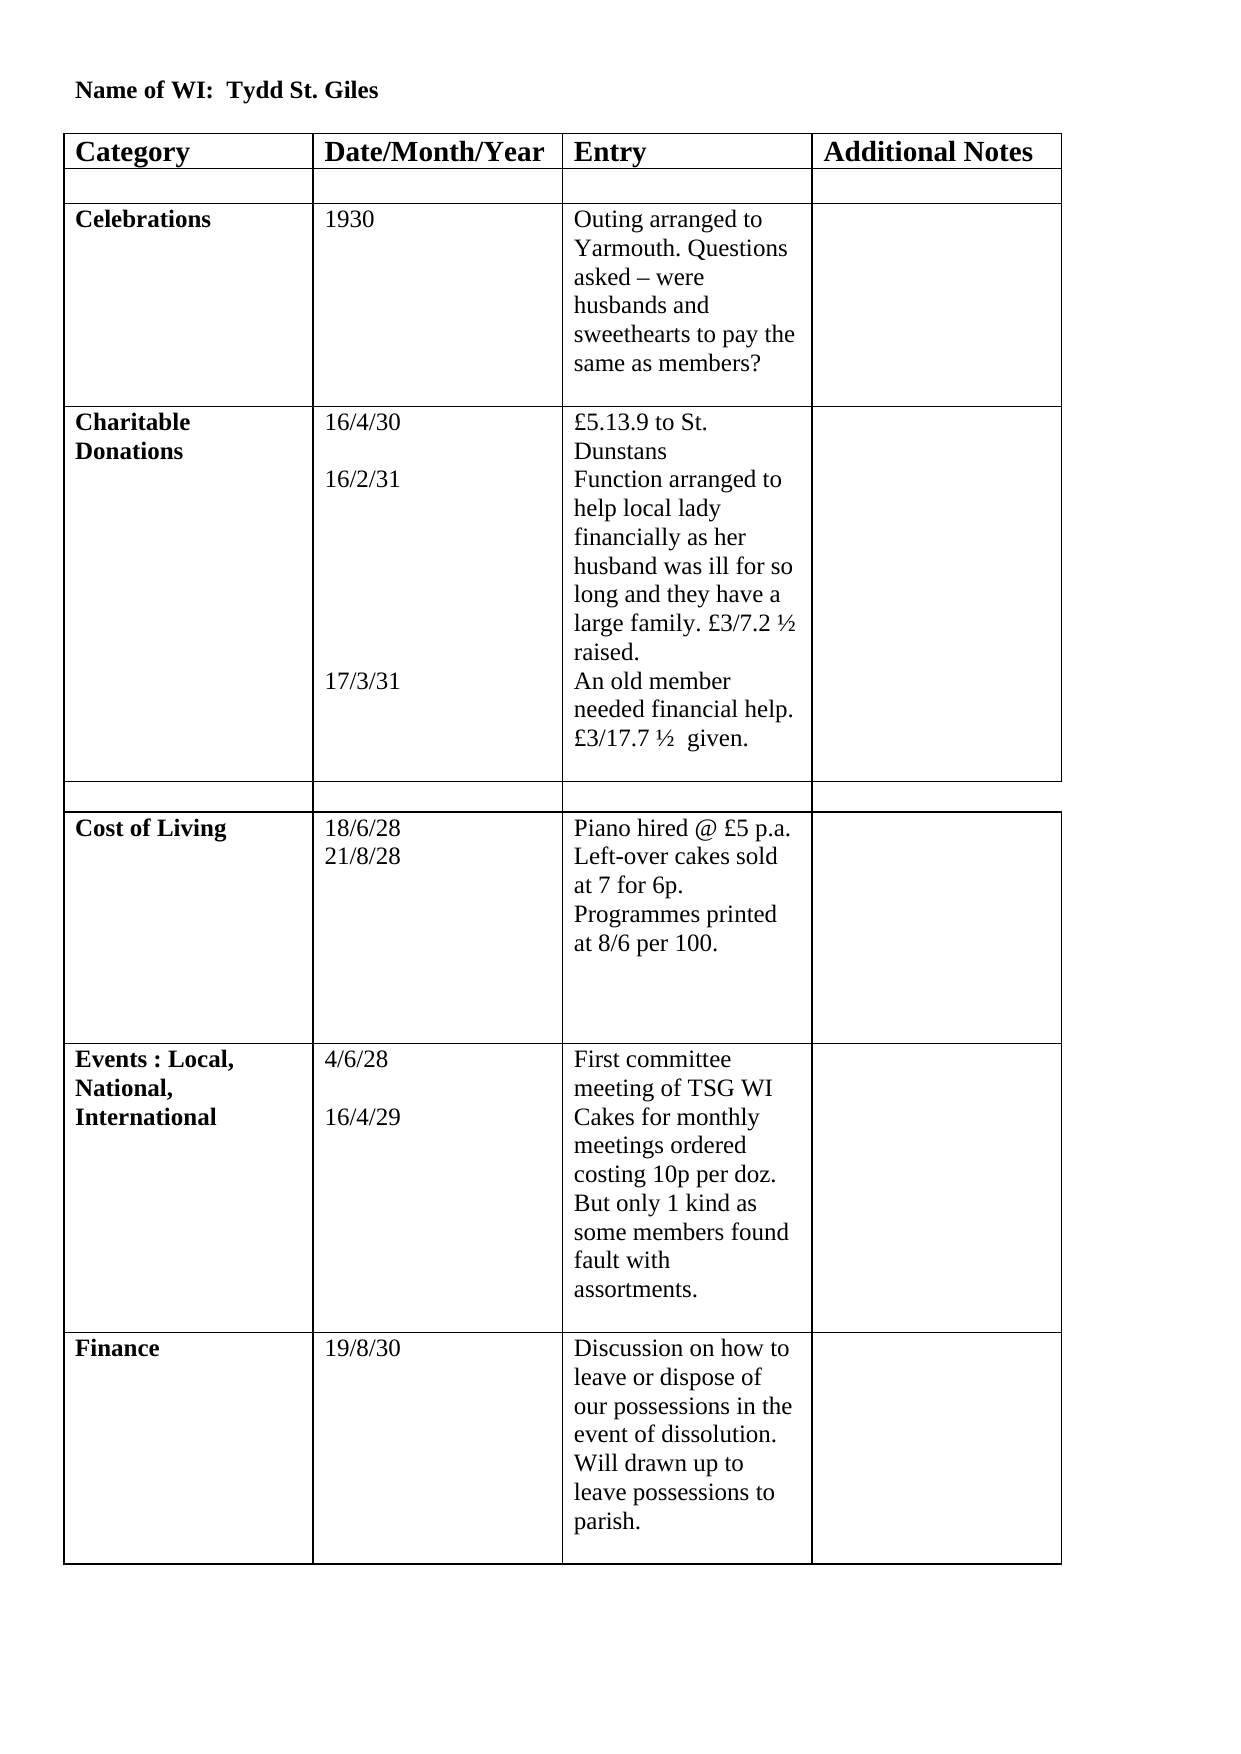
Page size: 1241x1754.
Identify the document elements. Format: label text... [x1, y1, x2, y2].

table_cell 4/6/28 16/4/29 [314, 1044, 562, 1332]
table_cell Celebrations [65, 204, 312, 406]
table_cell [65, 169, 312, 203]
table_cell 19/8/30 [314, 1333, 562, 1563]
table_header Entry [563, 134, 811, 168]
table_cell 16/4/30 16/2/31 17/3/31 [314, 407, 562, 781]
table_cell Charitable Donations [65, 407, 312, 781]
table_cell Piano hired @ £5 p.a. Left-over cakes sold at 7 for 6p. Programmes printed at 8/6 per 100. [563, 813, 811, 1043]
table_cell [813, 407, 1061, 781]
table_cell [314, 782, 562, 811]
table_cell 18/6/28 21/8/28 [314, 813, 562, 1043]
table_cell First committee meeting of TSG WI Cakes for monthly meetings ordered costing 10p per doz. But only 1 kind as some members found fault with assortments. [563, 1044, 811, 1332]
table_cell Events : Local, National, International [65, 1044, 312, 1332]
table_cell [813, 204, 1061, 406]
table_cell Discussion on how to leave or dispose of our possessions in the event of dissolution. Will drawn up to leave possessions to parish. [563, 1333, 811, 1563]
table_cell £5.13.9 to St. Dunstans Function arranged to help local lady financially as her husband was ill for so long and they have a large family. £3/7.2 ½ raised. An old member needed financial help. £3/17.7 ½ given. [563, 407, 811, 781]
table_cell Finance [65, 1333, 312, 1563]
table_cell [813, 1044, 1061, 1332]
table_cell [813, 813, 1061, 1043]
table_header Date/Month/Year [314, 134, 562, 168]
table_cell [563, 169, 811, 203]
table_cell Outing arranged to Yarmouth. Questions asked – were husbands and sweethearts to pay the same as members? [563, 204, 811, 406]
table_header Additional Notes [813, 134, 1061, 168]
table_cell Cost of Living [65, 813, 312, 1043]
table_header Category [65, 134, 312, 168]
text Name of WI: Tydd St. Giles [75, 75, 1165, 104]
table_cell [65, 782, 312, 811]
table_cell [563, 782, 811, 811]
table_cell 1930 [314, 204, 562, 406]
table_cell [813, 1333, 1061, 1563]
table_cell [314, 169, 562, 203]
table_cell [813, 169, 1061, 203]
